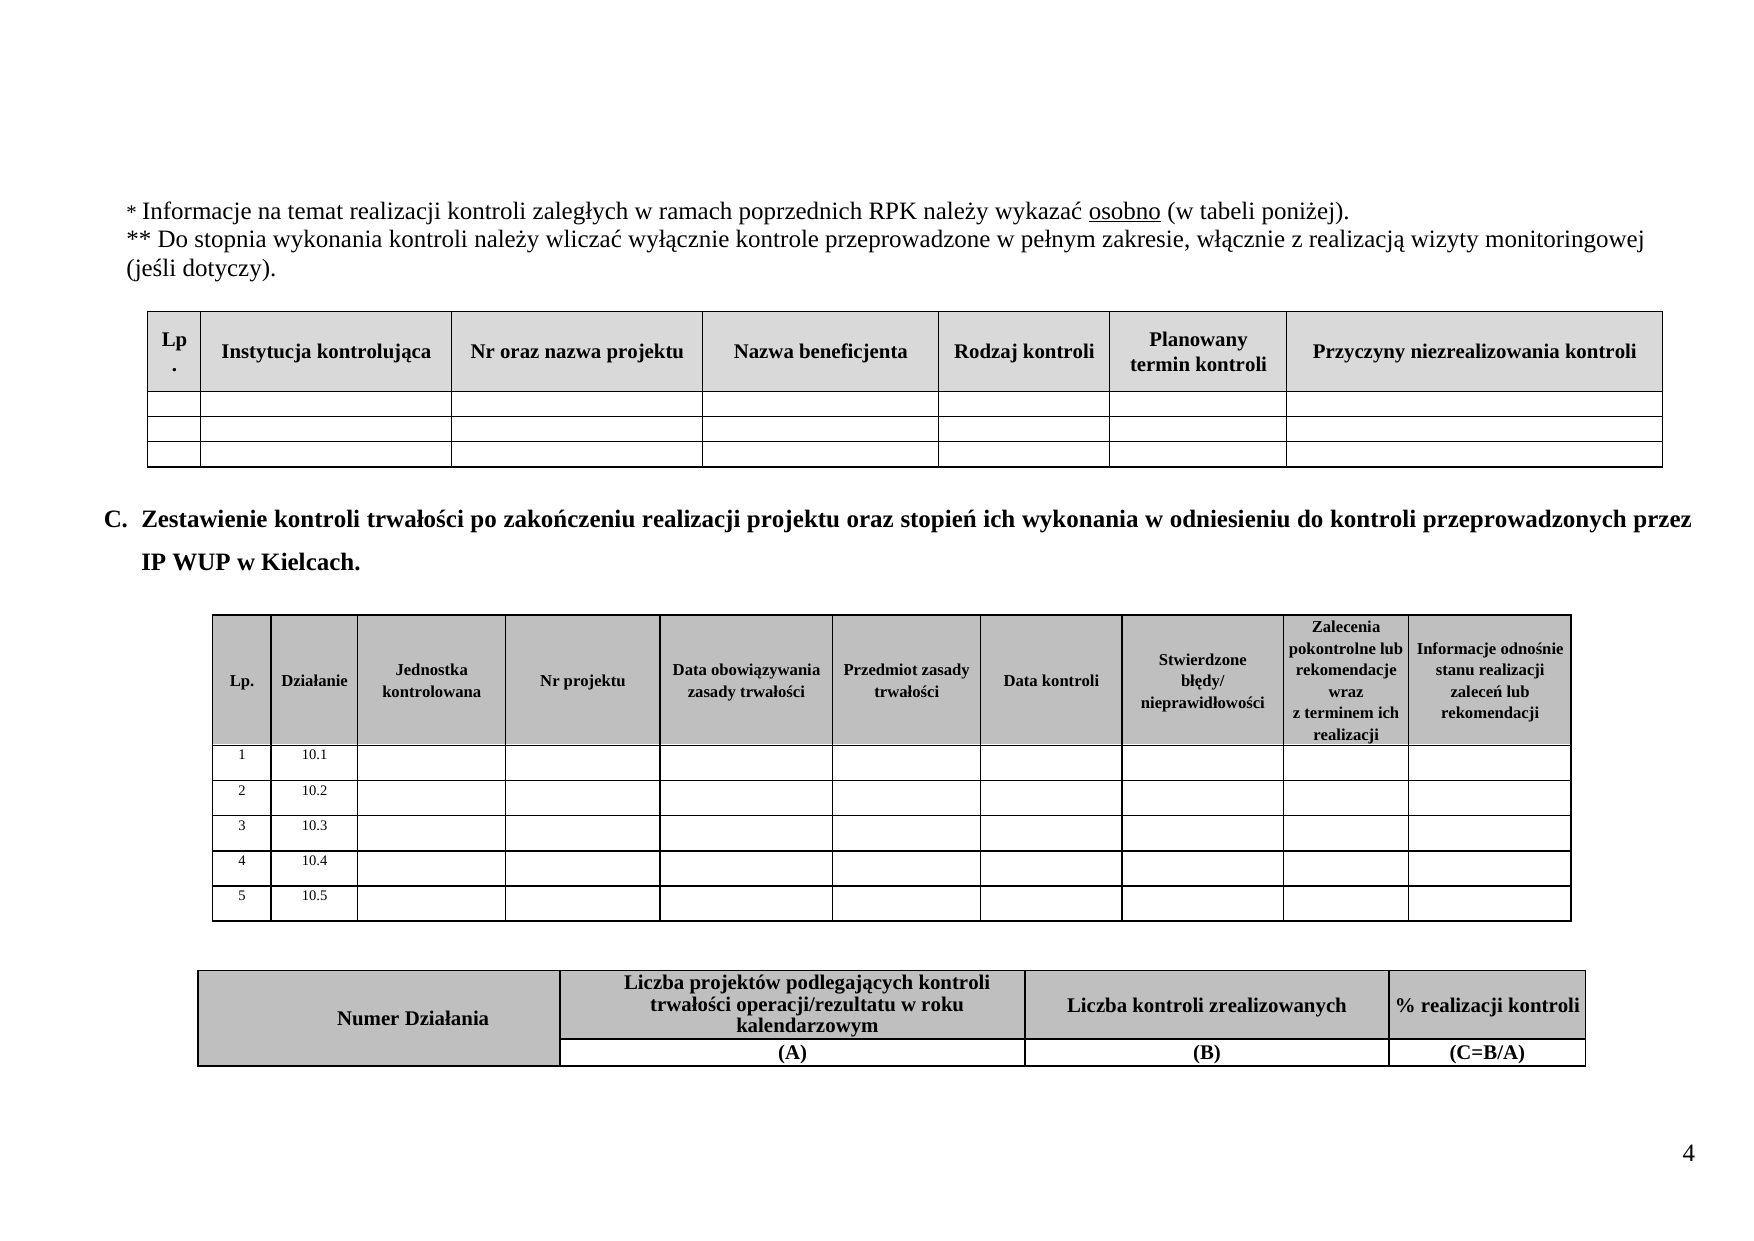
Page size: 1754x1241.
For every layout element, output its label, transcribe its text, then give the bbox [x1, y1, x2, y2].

table_cell [201, 392, 451, 416]
table_cell [1409, 852, 1570, 885]
table_cell 3 [213, 816, 270, 850]
table_cell [506, 781, 659, 815]
table_cell [661, 746, 832, 780]
table_cell [939, 417, 1109, 441]
table_header Przyczyny niezrealizowania kontroli [1287, 312, 1662, 391]
table_cell [1123, 746, 1283, 780]
table_cell [1123, 816, 1283, 850]
table_header Stwierdzone błędy/ nieprawidłowości [1123, 616, 1283, 744]
table_cell [452, 442, 702, 466]
table_cell [506, 816, 659, 850]
table_header Planowany termin kontroli [1110, 312, 1286, 391]
table_cell [452, 417, 702, 441]
table_header Data kontroli [981, 616, 1121, 744]
table_cell [661, 887, 832, 920]
table_header Informacje odnośnie stanu realizacji zaleceń lub rekomendacji [1409, 616, 1570, 744]
table_cell [981, 887, 1121, 920]
table_header Liczba kontroli zrealizowanych [1026, 971, 1388, 1038]
table_cell [981, 746, 1121, 780]
table_cell [358, 887, 505, 920]
table_cell [1409, 746, 1570, 780]
table_cell [661, 816, 832, 850]
table_cell [201, 417, 451, 441]
table_cell 2 [213, 781, 270, 815]
table_cell [1409, 781, 1570, 815]
table_header Przedmiot zasady trwałości [833, 616, 980, 744]
table_cell 10.2 [272, 781, 357, 815]
table_cell [358, 781, 505, 815]
table_header Nazwa beneficjenta [703, 312, 938, 391]
table_cell [1123, 852, 1283, 885]
table_cell [703, 392, 938, 416]
table_cell [703, 417, 938, 441]
table_header Data obowiązywania zasady trwałości [661, 616, 832, 744]
table_cell [506, 852, 659, 885]
table_cell [661, 852, 832, 885]
table_header Nr projektu [506, 616, 659, 744]
table_cell [703, 442, 938, 466]
table_header Numer Działania [199, 971, 559, 1065]
table_cell [1110, 417, 1286, 441]
table_cell [1287, 417, 1662, 441]
table_cell [1284, 746, 1408, 780]
table_cell [1287, 442, 1662, 466]
table_cell 10.5 [272, 887, 357, 920]
table_cell [939, 392, 1109, 416]
table_cell [833, 852, 980, 885]
table_header Zalecenia pokontrolne lub rekomendacje wraz z terminem ich realizacji [1284, 616, 1408, 744]
table_cell (A) [561, 1040, 1024, 1065]
table_cell [506, 746, 659, 780]
table_header Nr oraz nazwa projektu [452, 312, 702, 391]
table_header Jednostka kontrolowana [358, 616, 505, 744]
table_cell [833, 781, 980, 815]
table_cell [1110, 442, 1286, 466]
table_cell [1284, 781, 1408, 815]
table_cell 10.1 [272, 746, 357, 780]
table_header Instytucja kontrolująca [201, 312, 451, 391]
table_cell [981, 781, 1121, 815]
table_cell [1123, 781, 1283, 815]
table_cell [981, 816, 1121, 850]
table_cell [1284, 852, 1408, 885]
table_header Liczba projektów podlegających kontroli trwałości operacji/rezultatu w roku kalendarzowym [561, 971, 1024, 1038]
table_header Lp. [148, 312, 200, 391]
table_cell [1110, 392, 1286, 416]
table_cell [1284, 816, 1408, 850]
table_cell [506, 887, 659, 920]
table_cell [358, 746, 505, 780]
table_cell (B) [1026, 1040, 1388, 1065]
table_cell [452, 392, 702, 416]
table_header Działanie [272, 616, 357, 744]
table_cell [201, 442, 451, 466]
table_cell [939, 442, 1109, 466]
table_cell [1287, 392, 1662, 416]
table_cell [661, 781, 832, 815]
table_cell [1123, 887, 1283, 920]
table_cell [833, 887, 980, 920]
table_cell [981, 852, 1121, 885]
table_cell [358, 816, 505, 850]
table_cell 10.3 [272, 816, 357, 850]
text ** Do stopnia wykonania kontroli należy wliczać wyłącznie kontrole przeprowadzone w pełnym zakresie, włącznie z realizacją wizyty monitoringowej (jeśli dotyczy). [126, 224, 1695, 282]
table_cell [833, 746, 980, 780]
table_cell (C=B/A) [1390, 1040, 1585, 1065]
table_cell [1409, 816, 1570, 850]
table_header % realizacji kontroli [1390, 971, 1585, 1038]
table_cell [148, 392, 200, 416]
table_cell [148, 442, 200, 466]
table_header Rodzaj kontroli [939, 312, 1109, 391]
table_header Lp. [213, 616, 270, 744]
table_cell 4 [213, 852, 270, 885]
table_cell 10.4 [272, 852, 357, 885]
table_cell [358, 852, 505, 885]
table_cell [1409, 887, 1570, 920]
table_cell 1 [213, 746, 270, 780]
text * Informacje na temat realizacji kontroli zaległych w ramach poprzednich RPK należy wykazać osobno (w tabeli poniżej). [126, 196, 1695, 224]
table_cell 5 [213, 887, 270, 920]
table_cell [1284, 887, 1408, 920]
list Zestawienie kontroli trwałości po zakończeniu realizacji projektu oraz stopień ich wykonania w odniesieniu do kontroli przeprowadzonych przez IP WUP w Kielcach. [103, 504, 1695, 576]
table_cell [148, 417, 200, 441]
table_cell [833, 816, 980, 850]
